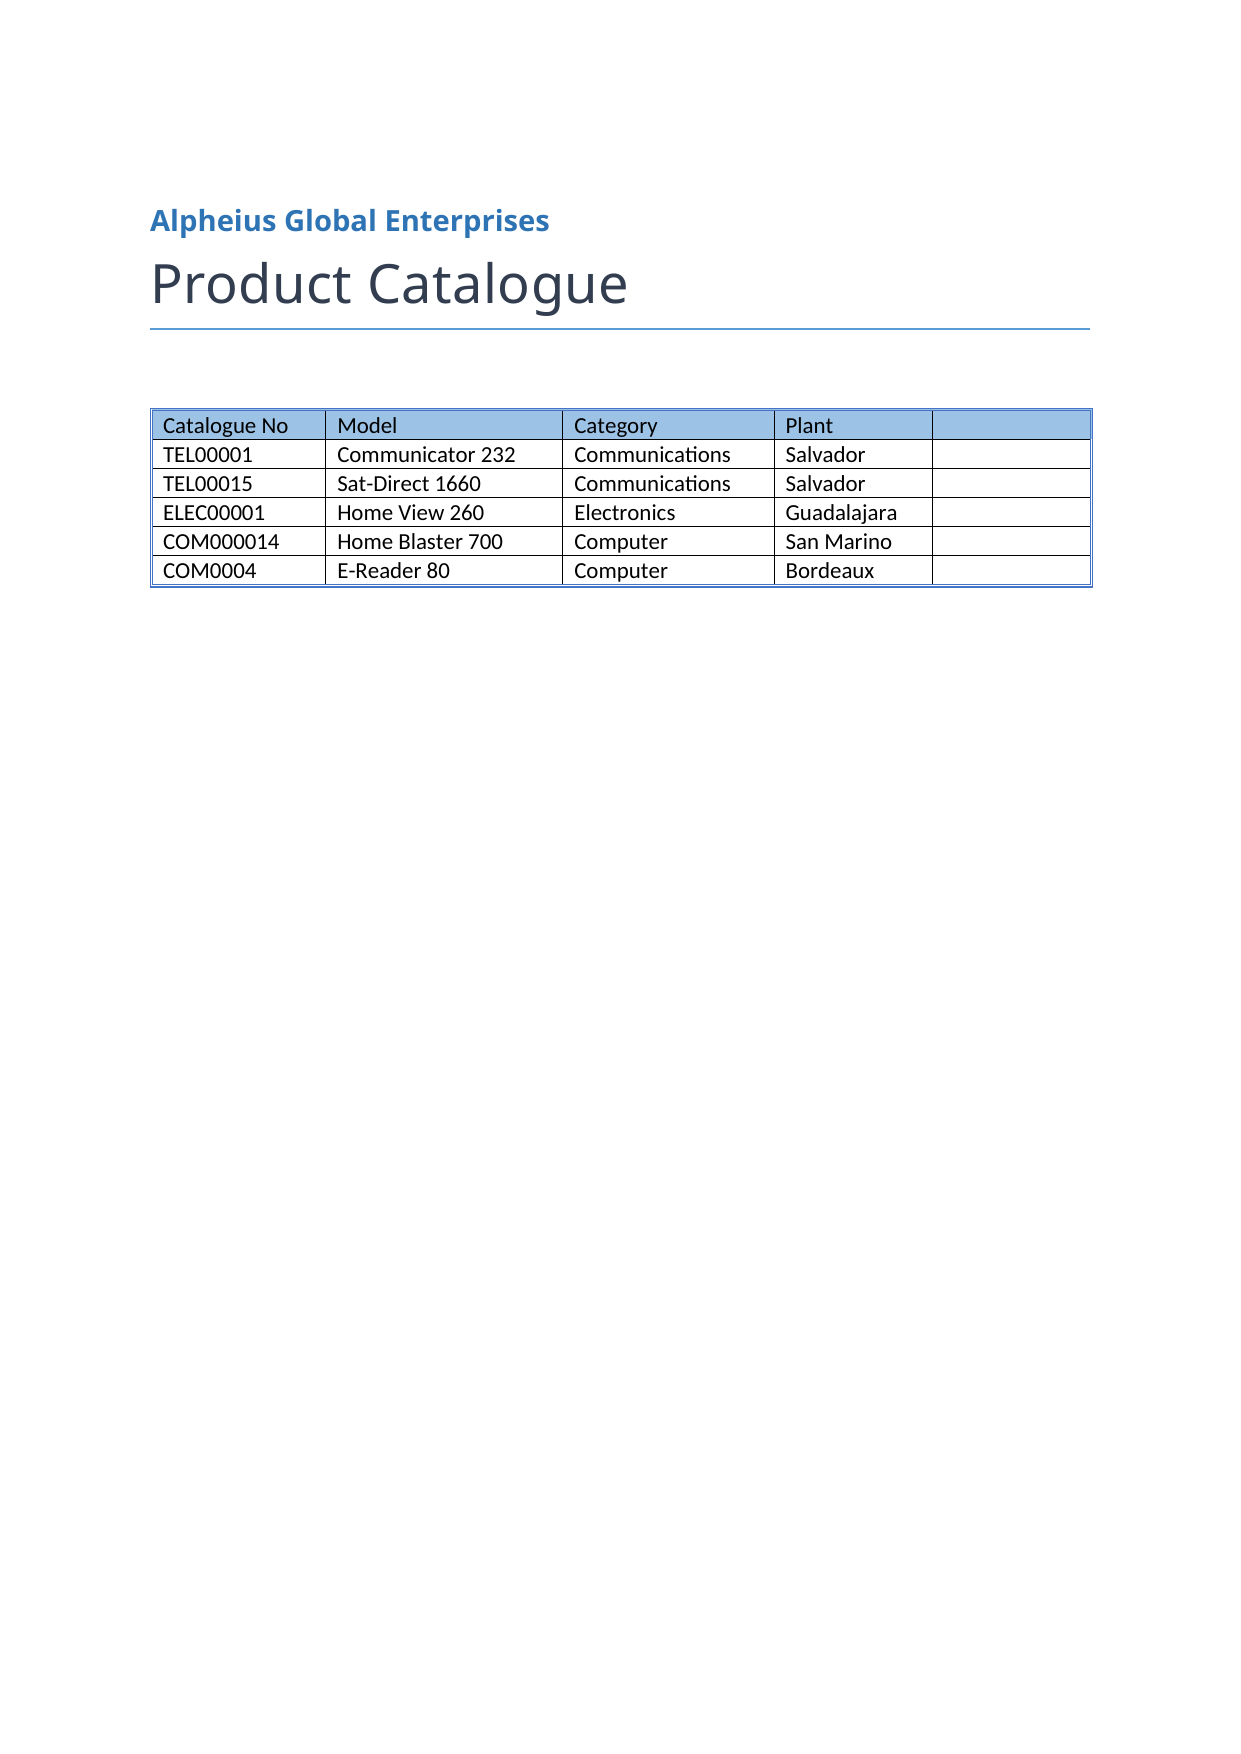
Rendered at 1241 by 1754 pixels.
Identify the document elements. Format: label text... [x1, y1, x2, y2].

table_header Catalogue No [153, 411, 325, 439]
table_header Category [563, 411, 774, 439]
table_cell Guadalajara [775, 498, 932, 526]
table_cell TEL00015 [153, 469, 325, 497]
table_cell ELEC00001 [153, 498, 325, 526]
table_header [933, 411, 1090, 439]
table_cell [933, 498, 1090, 526]
table_cell COM000014 [153, 527, 325, 555]
table_cell Salvador [775, 440, 932, 468]
table_header Model [326, 411, 562, 439]
table_cell Home Blaster 700 [326, 527, 562, 555]
table_header Plant [775, 411, 932, 439]
table_cell Electronics [563, 498, 774, 526]
table_cell Communications [563, 440, 774, 468]
title Product Catalogue [150, 246, 1090, 328]
table_cell Sat-Direct 1660 [326, 469, 562, 497]
table_cell Computer [563, 556, 774, 584]
table_cell E-Reader 80 [326, 556, 562, 584]
table_cell [933, 527, 1090, 555]
table_cell San Marino [775, 527, 932, 555]
table_cell COM0004 [153, 556, 325, 584]
table_cell Home View 260 [326, 498, 562, 526]
subtitle Alpheius Global Enterprises [150, 200, 1090, 240]
table_cell Bordeaux [775, 556, 932, 584]
table_cell [933, 440, 1090, 468]
table_cell Computer [563, 527, 774, 555]
table_cell Communicator 232 [326, 440, 562, 468]
table_cell TEL00001 [153, 440, 325, 468]
table_cell Communications [563, 469, 774, 497]
table_cell [933, 469, 1090, 497]
table_cell Salvador [775, 469, 932, 497]
table_cell [933, 556, 1090, 584]
